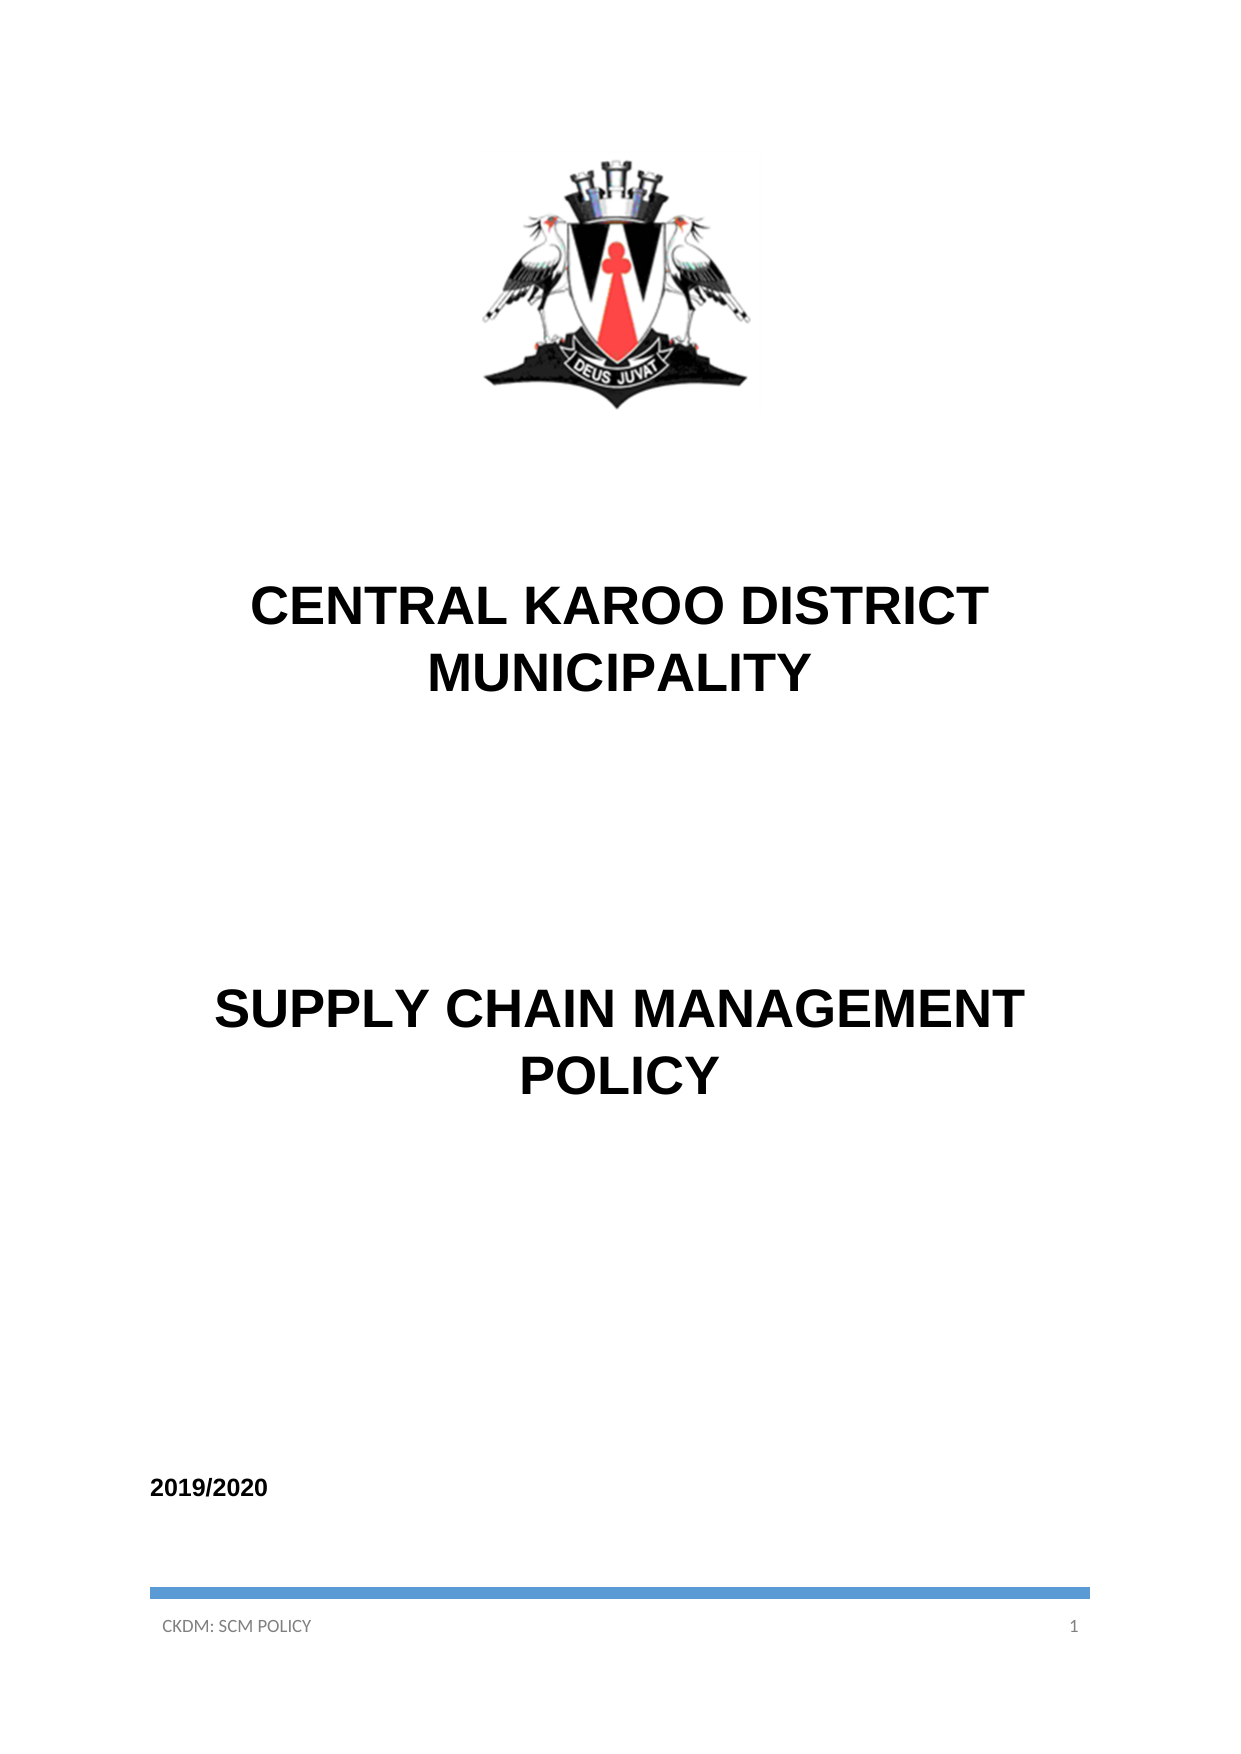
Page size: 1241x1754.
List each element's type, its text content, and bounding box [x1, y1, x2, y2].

text CENTRAL KAROO DISTRICT MUNICIPALITY [150, 573, 1090, 703]
text SUPPLY CHAIN MANAGEMENT POLICY [150, 976, 1090, 1106]
picture [478, 150, 763, 414]
text 2019/2020 [150, 1472, 1090, 1501]
